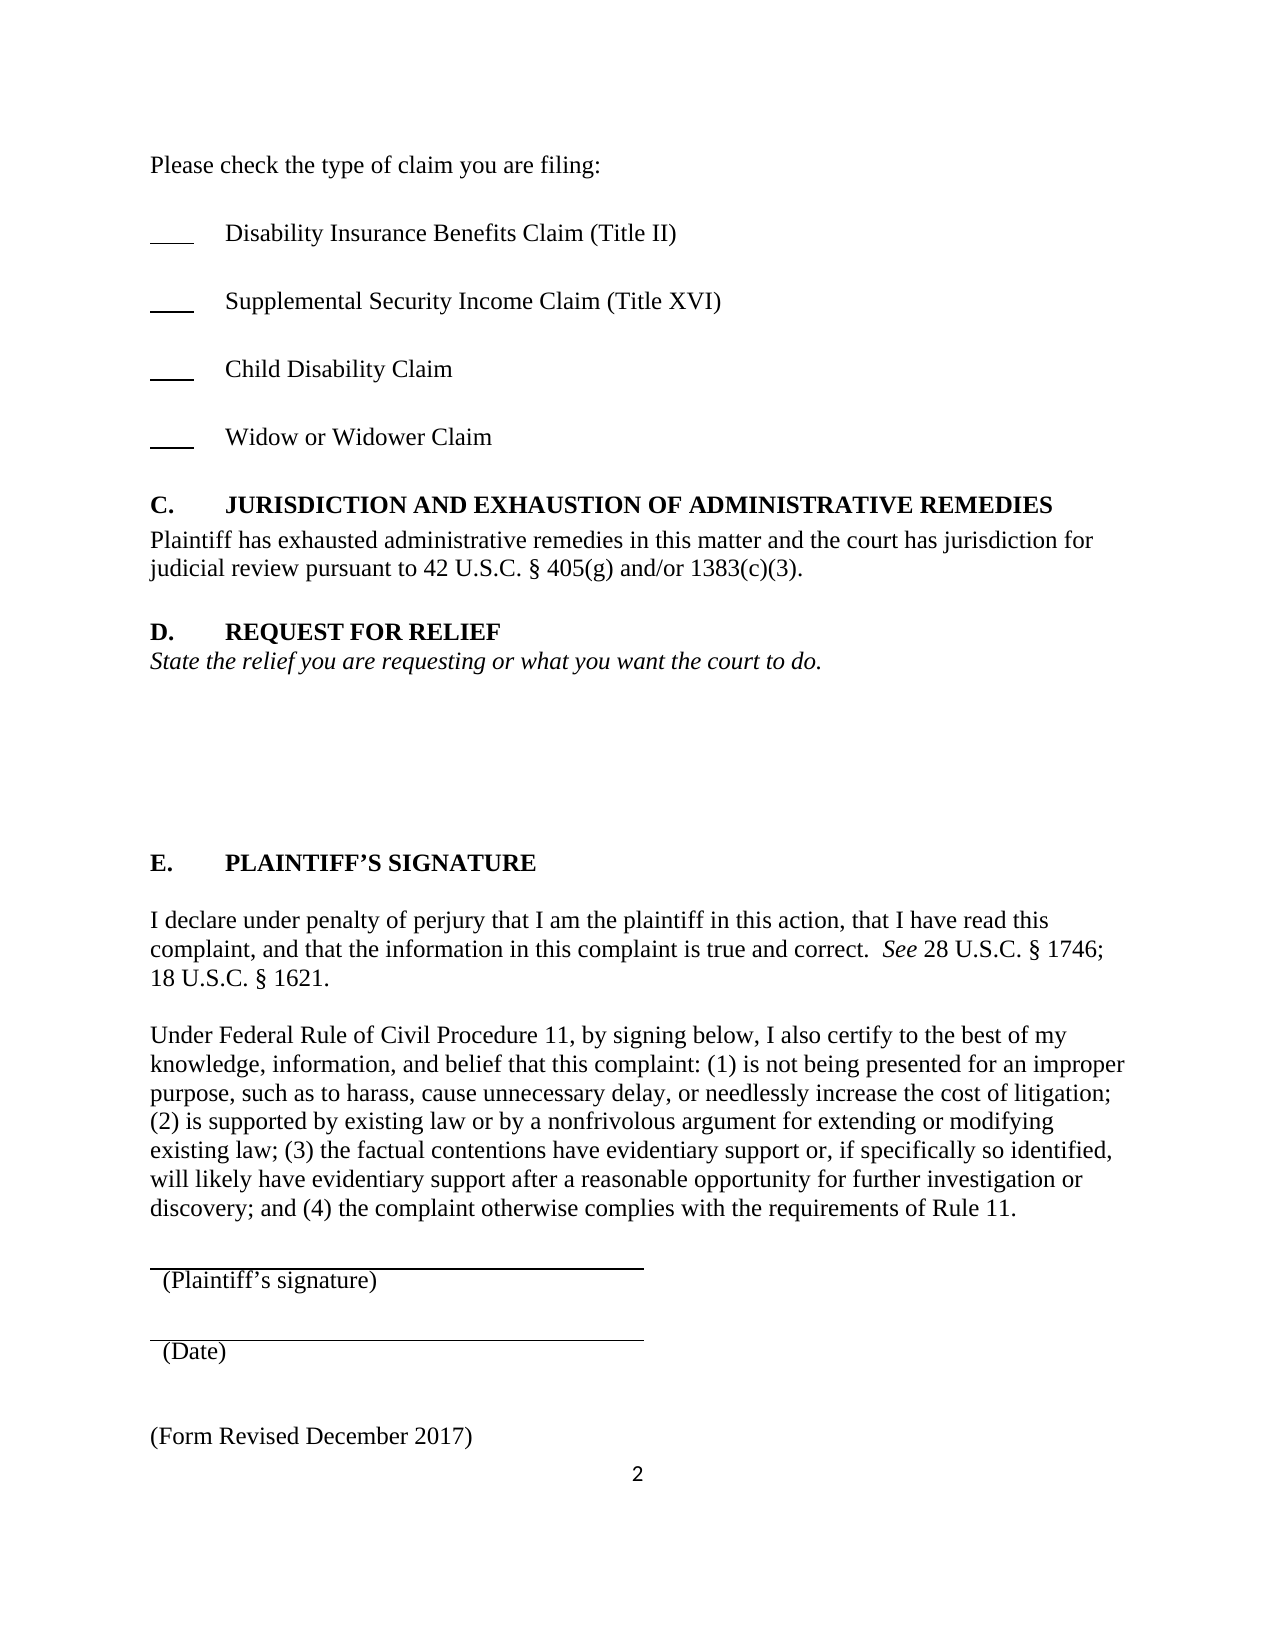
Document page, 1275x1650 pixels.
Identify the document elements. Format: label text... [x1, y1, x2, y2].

text Under Federal Rule of Civil Procedure 11, by signing below, I also certify to the best of my knowledge, information, and belief that this complaint: (1) is not being presented for an improper purpose, such as to harass, cause unnecessary delay, or needlessly increase the cost of litigation; (2) is supported by existing law or by a nonfrivolous argument for extending or modifying existing law; (3) the factual contentions have evidentiary support or, if specifically so identified, will likely have evidentiary support after a reasonable opportunity for further investigation or discovery; and (4) the complaint otherwise complies with the requirements of Rule 11. [150, 1020, 1125, 1221]
text (Form Revised December 2017) [150, 1421, 1125, 1450]
subtitle C. JURISDICTION AND EXHAUSTION OF ADMINISTRATIVE REMEDIES [150, 491, 1125, 519]
text (Plaintiff’s signature) [150, 1271, 1125, 1293]
text State the relief you are requesting or what you want the court to do. [150, 646, 1125, 675]
subtitle Supplemental Security Income Claim (Title XVI) [150, 286, 1125, 315]
subtitle Plaintiff has exhausted administrative remedies in this matter and the court has jurisdiction for judicial review pursuant to 42 U.S.C. § 405(g) and/or 1383(c)(3). [150, 525, 1125, 582]
subtitle Please check the type of claim you are filing: [150, 150, 1125, 179]
text (Date) [150, 1342, 1125, 1364]
text E. PLAINTIFF’S SIGNATURE [150, 848, 1125, 876]
text D. REQUEST FOR RELIEF [150, 617, 1125, 646]
subtitle Disability Insurance Benefits Claim (Title II) [150, 218, 1125, 247]
text I declare under penalty of perjury that I am the plaintiff in this action, that I have read this complaint, and that the information in this complaint is true and correct. See 28 U.S.C. § 1746; 18 U.S.C. § 1621. [150, 905, 1125, 991]
subtitle Child Disability Claim [150, 354, 1125, 383]
subtitle Widow or Widower Claim [150, 422, 1125, 451]
